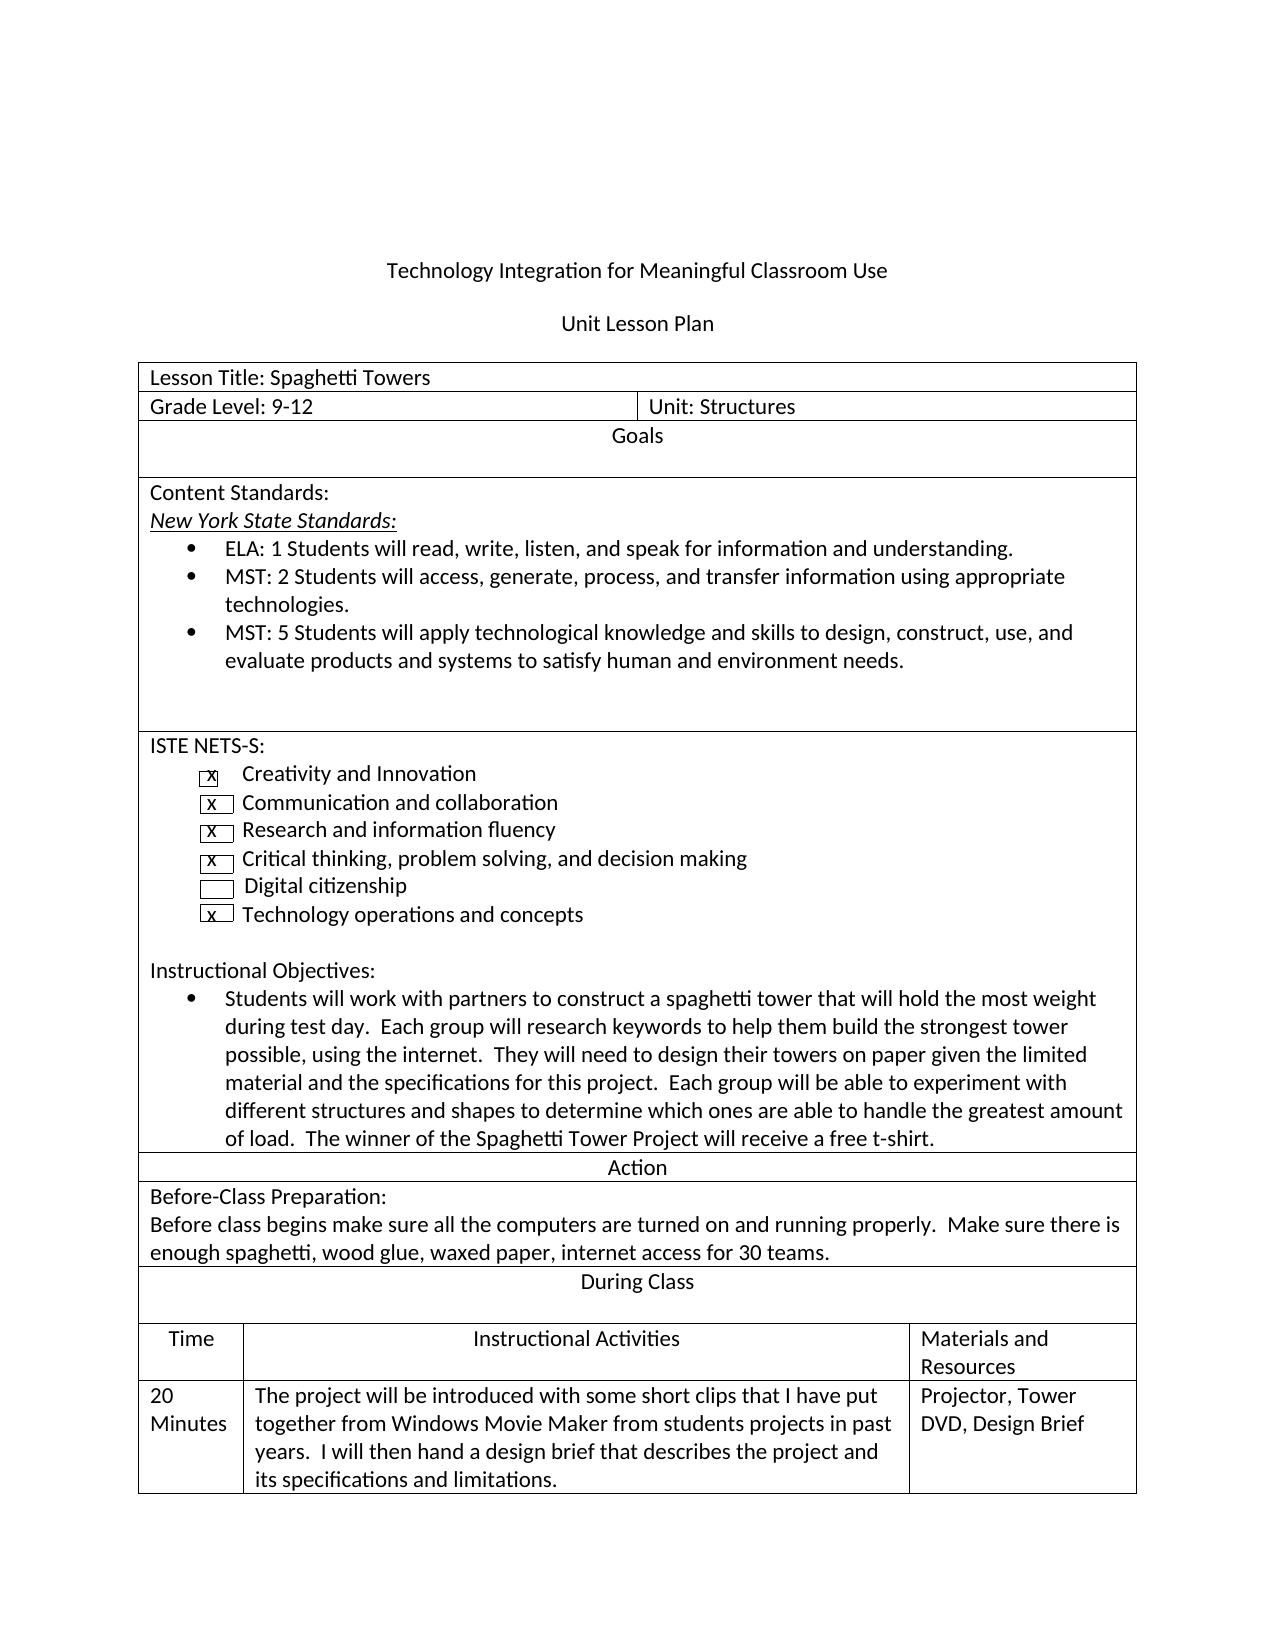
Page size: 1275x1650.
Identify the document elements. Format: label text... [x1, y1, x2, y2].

table_cell The project will be introduced with some short clips that I have put together from Windows Movie Maker from students projects in past years. I will then hand a design brief that describes the project and its specifications and limitations. [244, 1381, 909, 1493]
table_cell Action [139, 1153, 1136, 1181]
table_cell Instructional Activities [244, 1324, 909, 1380]
table_cell Before-Class Preparation: Before class begins make sure all the computers are turned on and running properly. Make sure there is enough spaghetti, wood glue, waxed paper, internet access for 30 teams. [139, 1182, 1136, 1266]
table_cell Materials and Resources [910, 1324, 1136, 1380]
table_cell Content Standards: Standards: ELA: 1 Students will read, write, listen, and speak for information and understanding. MST: 2 Students will access, generate, process, and transfer information using appropriate technologies. MST: 5 Students will apply technological knowledge and skills to design, construct, use, and evaluate products and systems to satisfy human and environment needs. [139, 478, 1136, 731]
text Unit Lesson Plan [150, 309, 1125, 337]
table_header Lesson Title: Spaghetti Towers [139, 363, 1136, 391]
table_cell Goals [139, 421, 1136, 477]
text Technology Integration for Meaningful Classroom Use [150, 256, 1125, 284]
table_cell Unit: Structures [638, 392, 1136, 420]
table_cell ISTE NETS-S: x Creativity and Innovation x Communication and collaboration x Research and information fluency x Critical thinking, problem solving, and decision making Digital citizenship x Technology operations and concepts Instructional Objectives: Students will work with partners to construct a spaghetti tower that will hold the most weight during test day. Each group will research keywords to help them build the strongest tower possible, using the internet. They will need to design their towers on paper given the limited material and the specifications for this project. Each group will be able to experiment with different structures and shapes to determine which ones are able to handle the greatest amount of load. The winner of the Spaghetti Tower Project will receive a free t-shirt. [139, 732, 1136, 1152]
table_cell 20 Minutes [139, 1381, 243, 1493]
table_cell Projector, Tower DVD, Design Brief [910, 1381, 1136, 1493]
table_cell During Class [139, 1267, 1136, 1323]
table_cell Time [139, 1324, 243, 1380]
table_cell Grade Level: 9-12 [139, 392, 637, 420]
